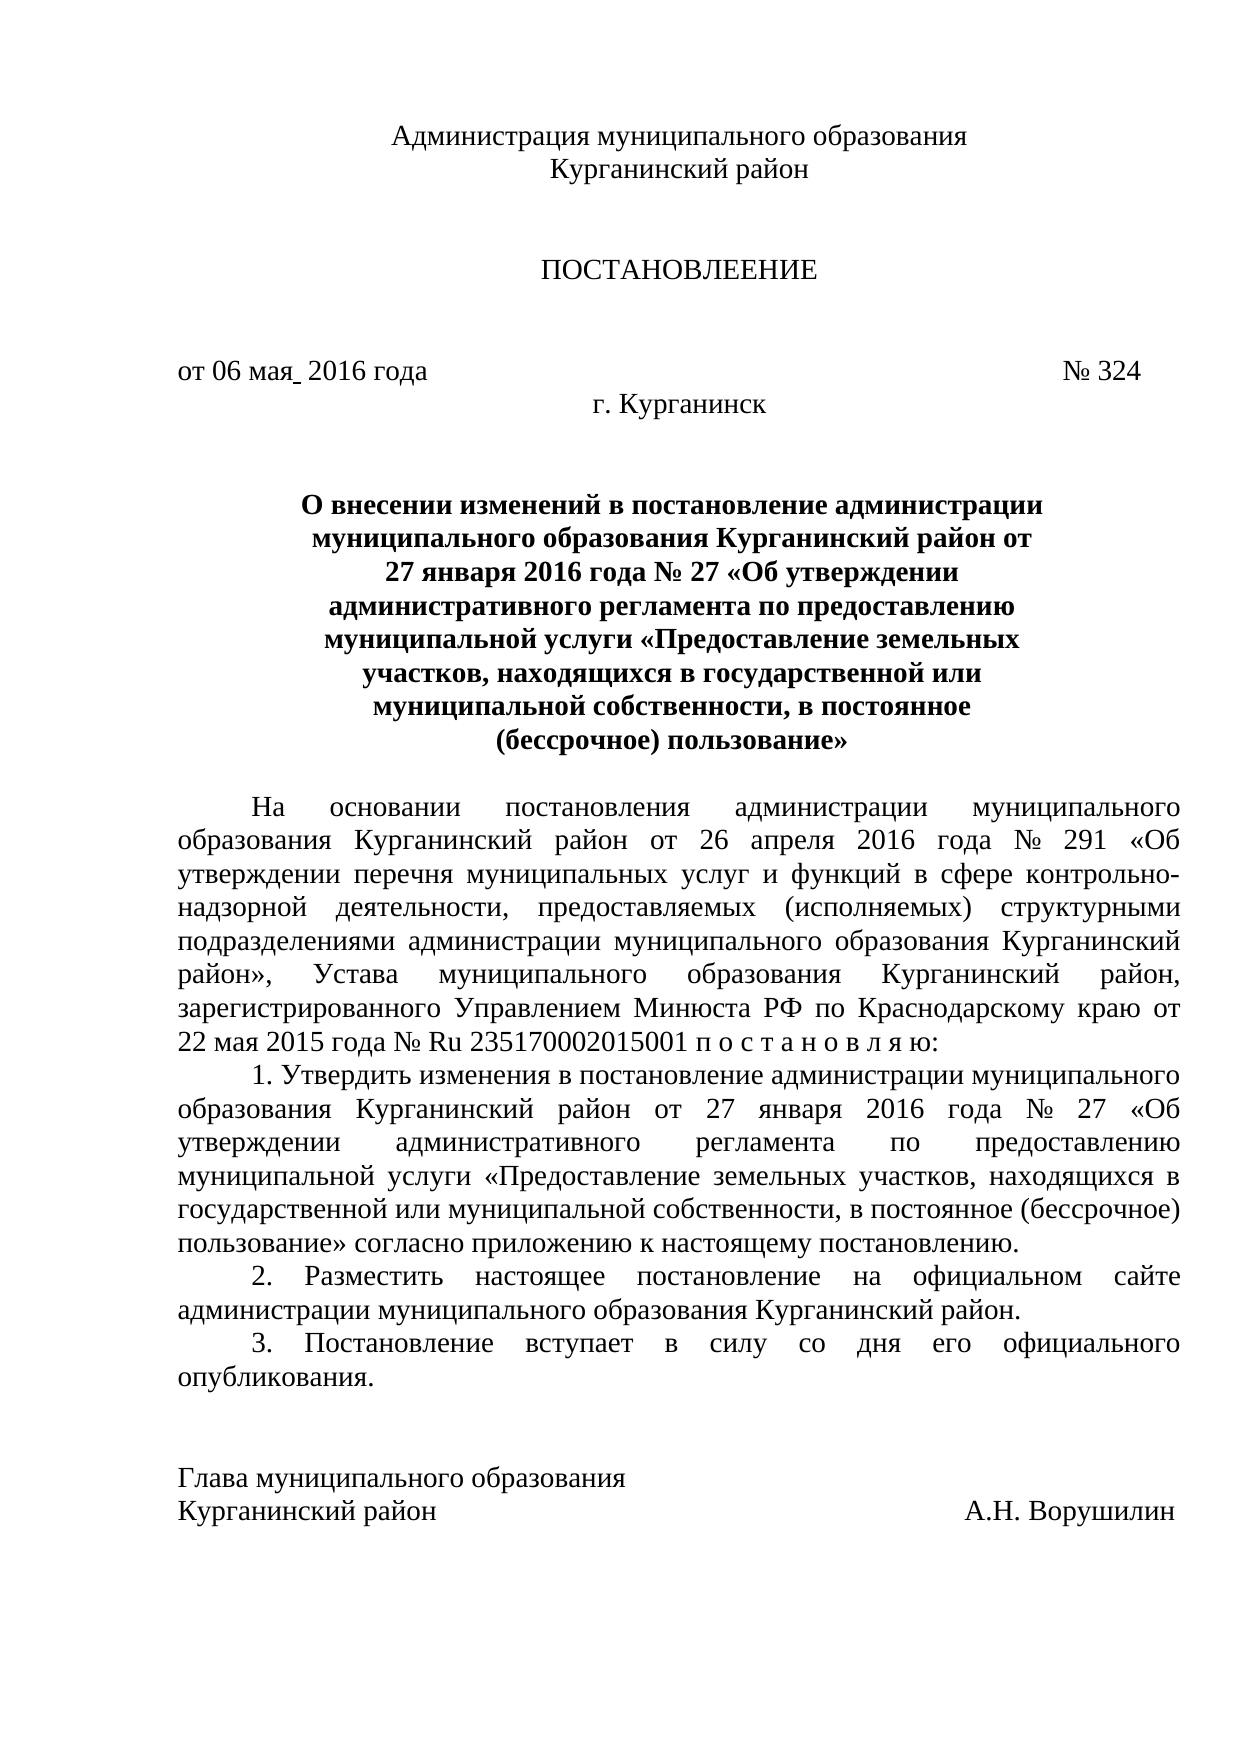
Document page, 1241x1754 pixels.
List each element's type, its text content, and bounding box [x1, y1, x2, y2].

text Администрация муниципального образования [177, 118, 1181, 152]
text О внесении изменений в постановление администрации муниципального образования Курганинский район от 27 января 2016 года № 27 «Об утверждении административного регламента по предоставлению муниципальной услуги «Предоставление земельных участков, находящихся в государственной или муниципальной собственности, в постоянное (бессрочное) пользование» [295, 487, 1048, 755]
text от 06 мая 2016 года № 324 [177, 353, 1181, 386]
text 2. Разместить настоящее постановление на официальном сайте администрации муниципального образования Курганинский район. [177, 1258, 1181, 1326]
text 1. Утвердить изменения в постановление администрации муниципального образования Курганинский район от 27 января 2016 года № 27 «Об утверждении административного регламента по предоставлению муниципальной услуги «Предоставление земельных участков, находящихся в государственной или муниципальной собственности, в постоянное (бессрочное) пользование» согласно приложению к настоящему постановлению. [177, 1057, 1181, 1258]
text 3. Постановление вступает в силу со дня его официального опубликования. [177, 1326, 1181, 1393]
text На основании постановления администрации муниципального образования Курганинский район от 26 апреля 2016 года № 291 «Об утверждении перечня муниципальных услуг и функций в сфере контрольно-надзорной деятельности, предоставляемых (исполняемых) структурными подразделениями администрации муниципального образования Курганинский район», Устава муниципального образования Курганинский район, зарегистрированного Управлением Минюста РФ по Краснодарскому краю от 22 мая 2015 года № Ru 235170002015001 п о с т а н о в л я ю: [177, 789, 1181, 1057]
text Курганинский район А.Н. Ворушилин [177, 1493, 1181, 1527]
text г. Курганинск [177, 386, 1181, 420]
text Курганинский район [177, 152, 1181, 185]
text ПОСТАНОВЛЕЕНИЕ [177, 252, 1181, 286]
text Глава муниципального образования [177, 1460, 1181, 1493]
